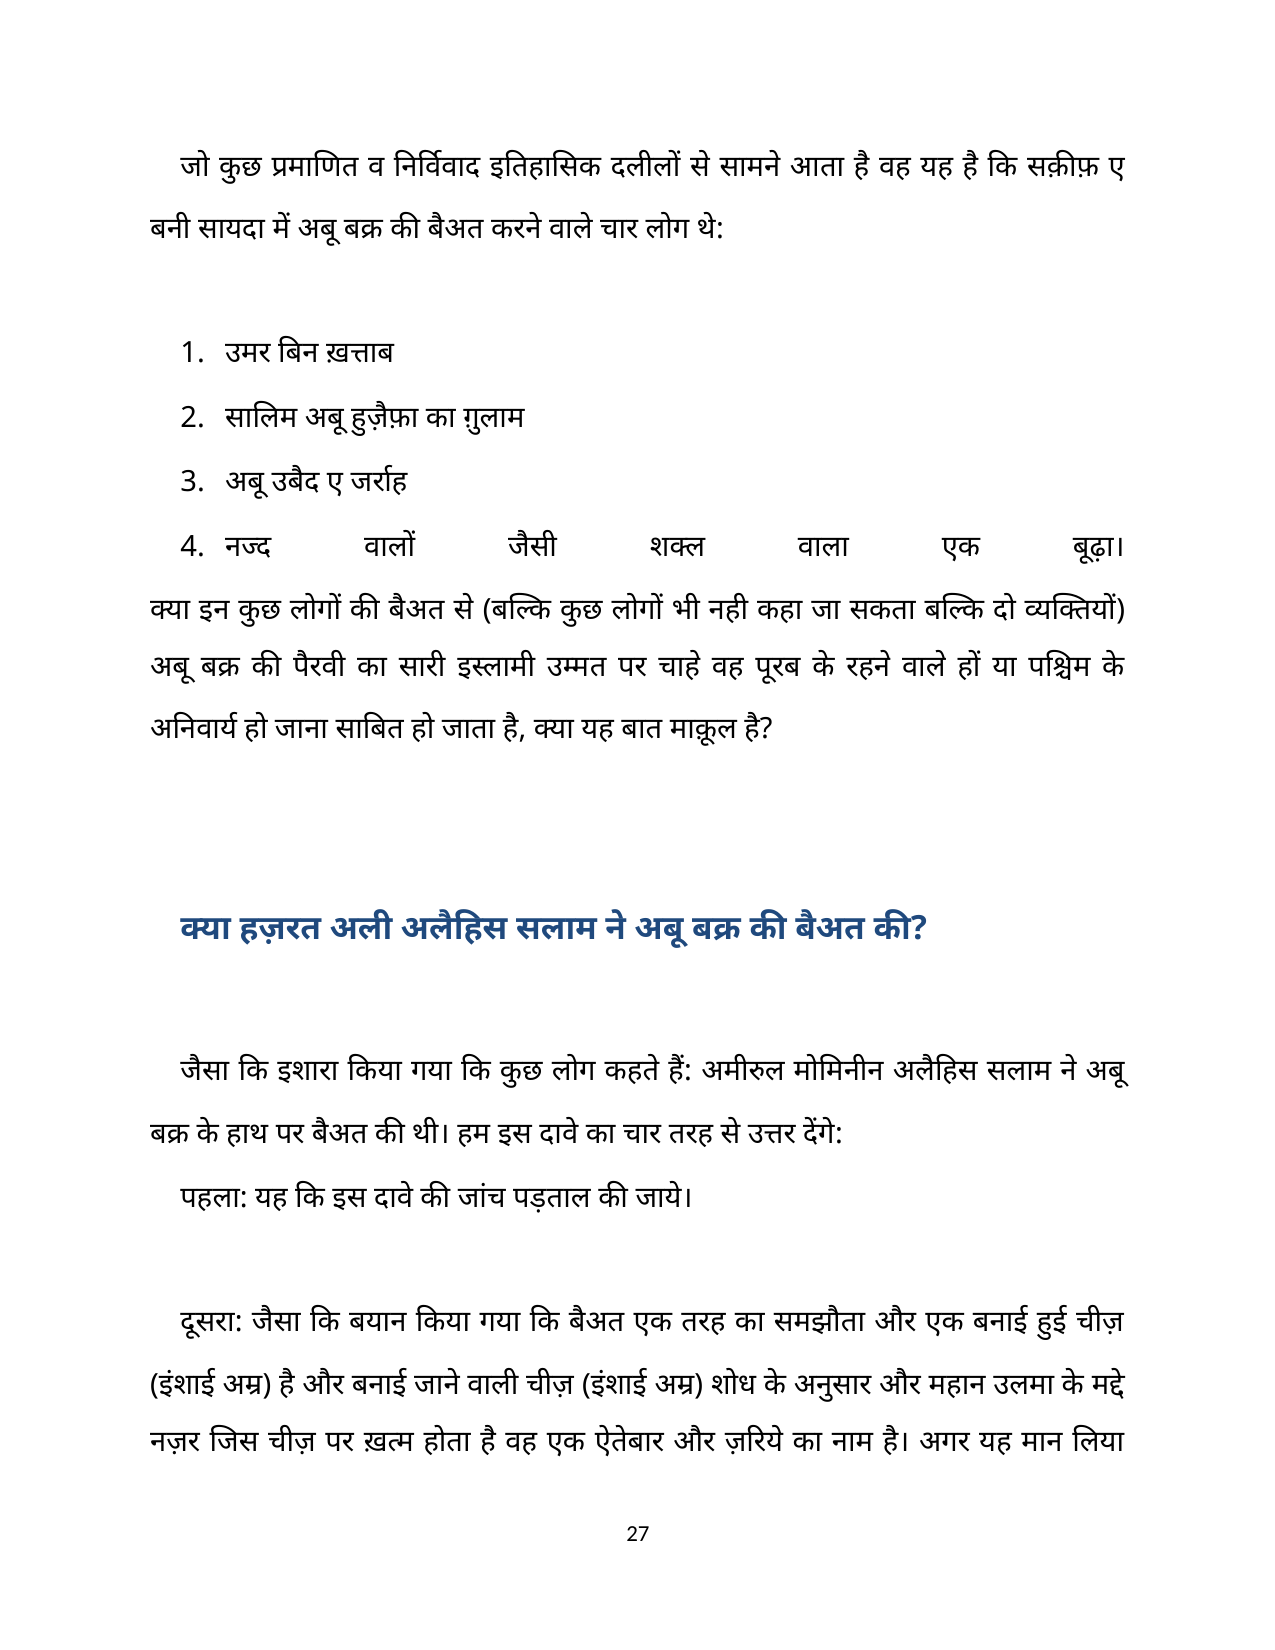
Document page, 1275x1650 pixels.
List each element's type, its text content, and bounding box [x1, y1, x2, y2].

text पहला: यह कि इस दावे की जांच पड़ताल की जाये। [150, 1177, 1125, 1220]
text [150, 1301, 1125, 1463]
subtitle क्या हज़रत अली अलैहिस सलाम ने अबू बक्र की बैअत की? [150, 904, 1125, 953]
text जैसा कि इशारा किया गया कि कुछ लोग कहते हैं: अमीरुल मोमिनीन अलैहिस सलाम ने अबू बक्र के हाथ पर बैअत की थी। हम इस दावे का चार तरह से उत्तर देंगे: [150, 1049, 1125, 1155]
text जो कुछ प्रमाणित व निर्विवाद इतिहासिक दलीलों से सामने आता है वह यह है कि सक़ीफ़ ए बनी सायदा में अबू बक्र की बैअत करने वाले चार लोग थे: [150, 150, 1125, 251]
text 4. नज्द वालों जैसी शक्ल वाला एक बूढ़ा। क्या इन कुछ लोगों की बैअत से (बल्कि कुछ लोगों भी नही कहा जा सकता बल्कि दो व्यक्तियों) अबू बक्र की पैरवी का सारी इस्लामी उम्मत पर चाहे वह पूरब के रहने वाले हों या पश्चिम के अनिवार्य हो जाना साबित हो जाता है, क्या यह बात माक़ूल है? [150, 525, 1125, 751]
text 3. अबू उबैद ए जर्राह [150, 461, 1125, 504]
text 1. उमर बिन ख़त्ताब [150, 332, 1125, 375]
text 2. सालिम अबू हुज़ैफ़ा का ग़ुलाम [150, 396, 1125, 439]
